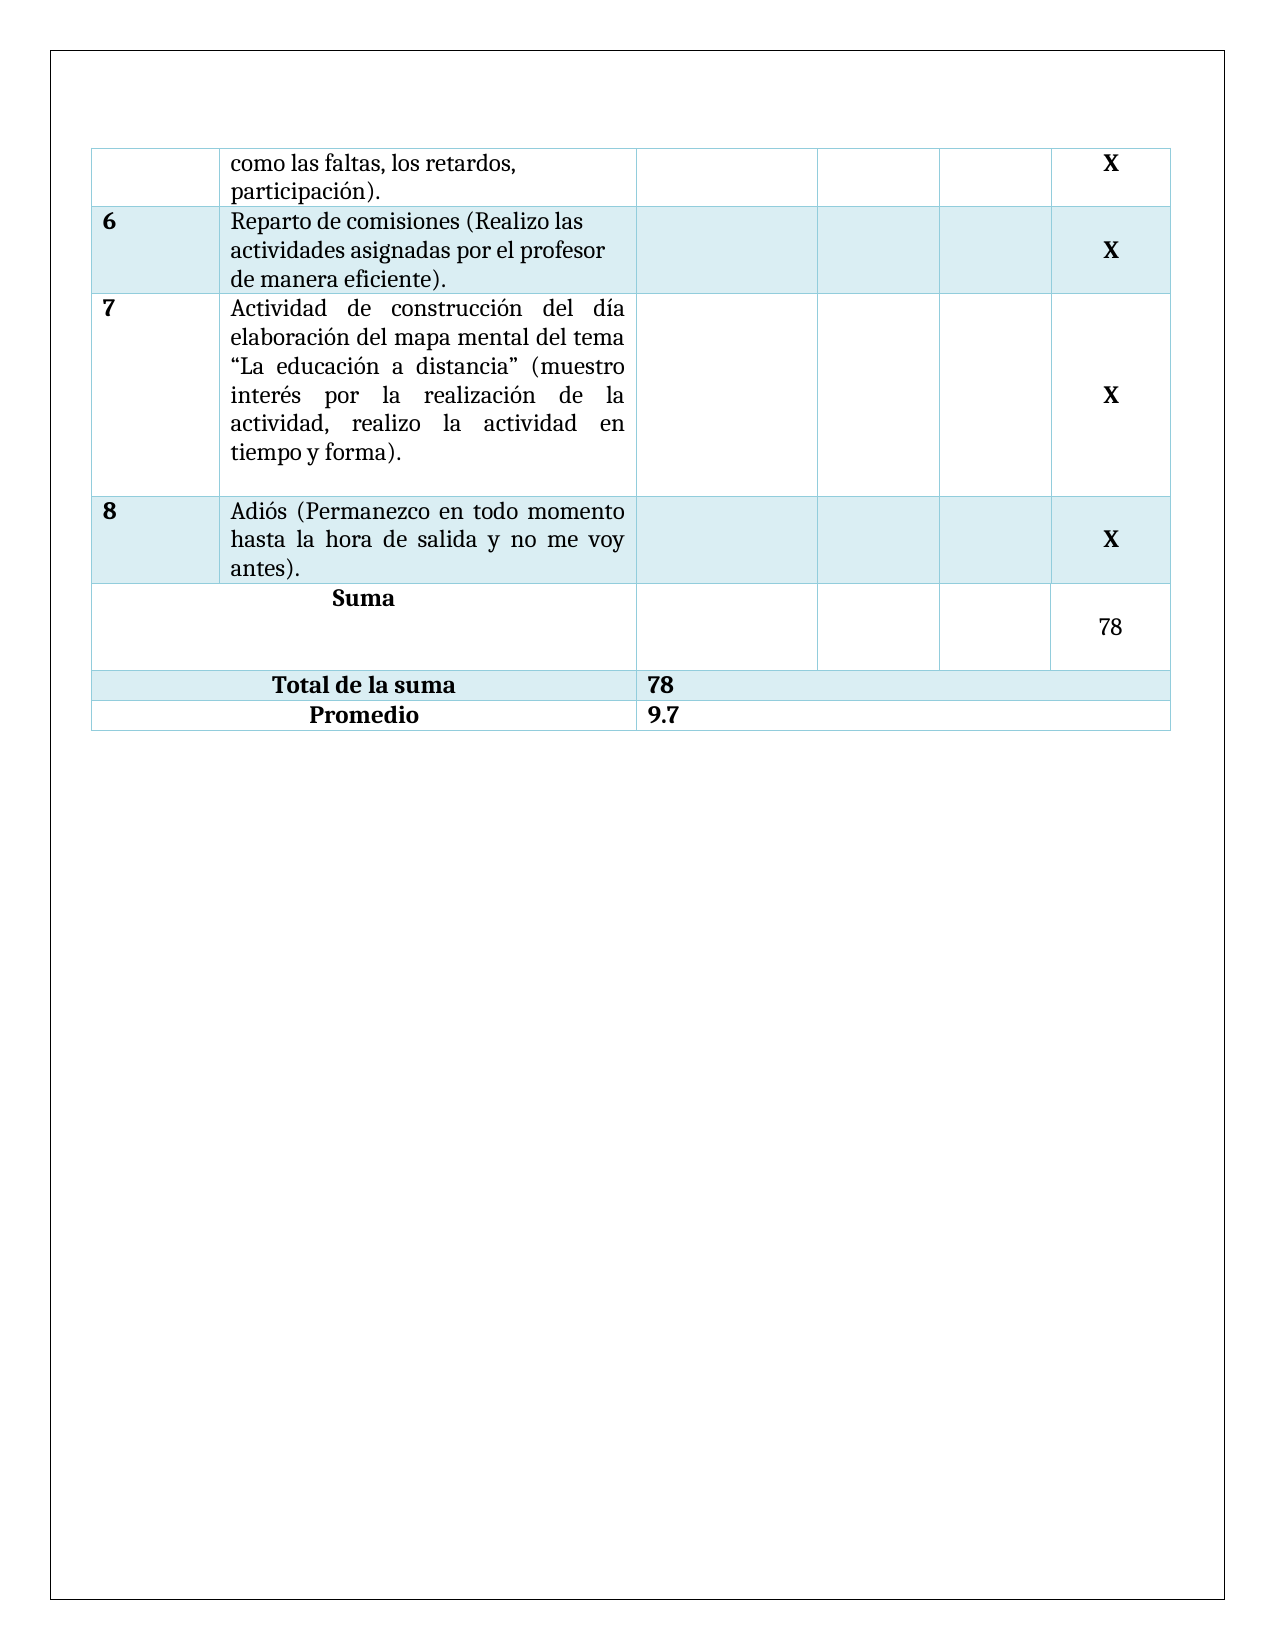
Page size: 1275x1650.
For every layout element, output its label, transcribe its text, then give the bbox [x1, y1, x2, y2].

table_cell 8 [92, 497, 219, 583]
table_cell [940, 497, 1051, 583]
table_cell Actividad de construcción del día elaboración del mapa mental del tema “La educación a distancia” (muestro interés por la realización de la actividad, realizo la actividad en tiempo y forma). [220, 294, 636, 496]
table_cell [637, 149, 817, 206]
table_cell X [1052, 207, 1170, 293]
table_cell Adiós (Permanezco en todo momento hasta la hora de salida y no me voy antes). [220, 497, 636, 583]
table_cell X [1052, 497, 1170, 583]
table_cell [818, 584, 939, 670]
table_cell 78 [1051, 584, 1170, 670]
table_cell [818, 294, 939, 496]
table_cell 9.7 [637, 701, 1170, 730]
table_cell [940, 207, 1051, 293]
table_cell [637, 497, 817, 583]
table_cell [818, 149, 939, 206]
table_cell Suma [92, 584, 636, 670]
table_cell [637, 294, 817, 496]
table_cell 7 [92, 294, 219, 496]
table_cell X [1052, 149, 1170, 206]
table_cell [940, 149, 1051, 206]
table_cell 5 [92, 149, 219, 206]
table_cell [637, 584, 817, 670]
table_cell [818, 497, 939, 583]
table_cell X [1052, 294, 1170, 496]
table_cell Total de la suma [92, 671, 636, 700]
table_cell [940, 294, 1051, 496]
table_cell Reparto de comisiones (Realizo las actividades asignadas por el profesor de manera eficiente). [220, 207, 636, 293]
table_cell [220, 149, 636, 206]
table_cell [818, 207, 939, 293]
table_cell Promedio [92, 701, 636, 730]
table_cell [637, 207, 817, 293]
table_cell 78 [637, 671, 1170, 700]
table_cell 6 [92, 207, 219, 293]
table_cell [940, 584, 1050, 670]
